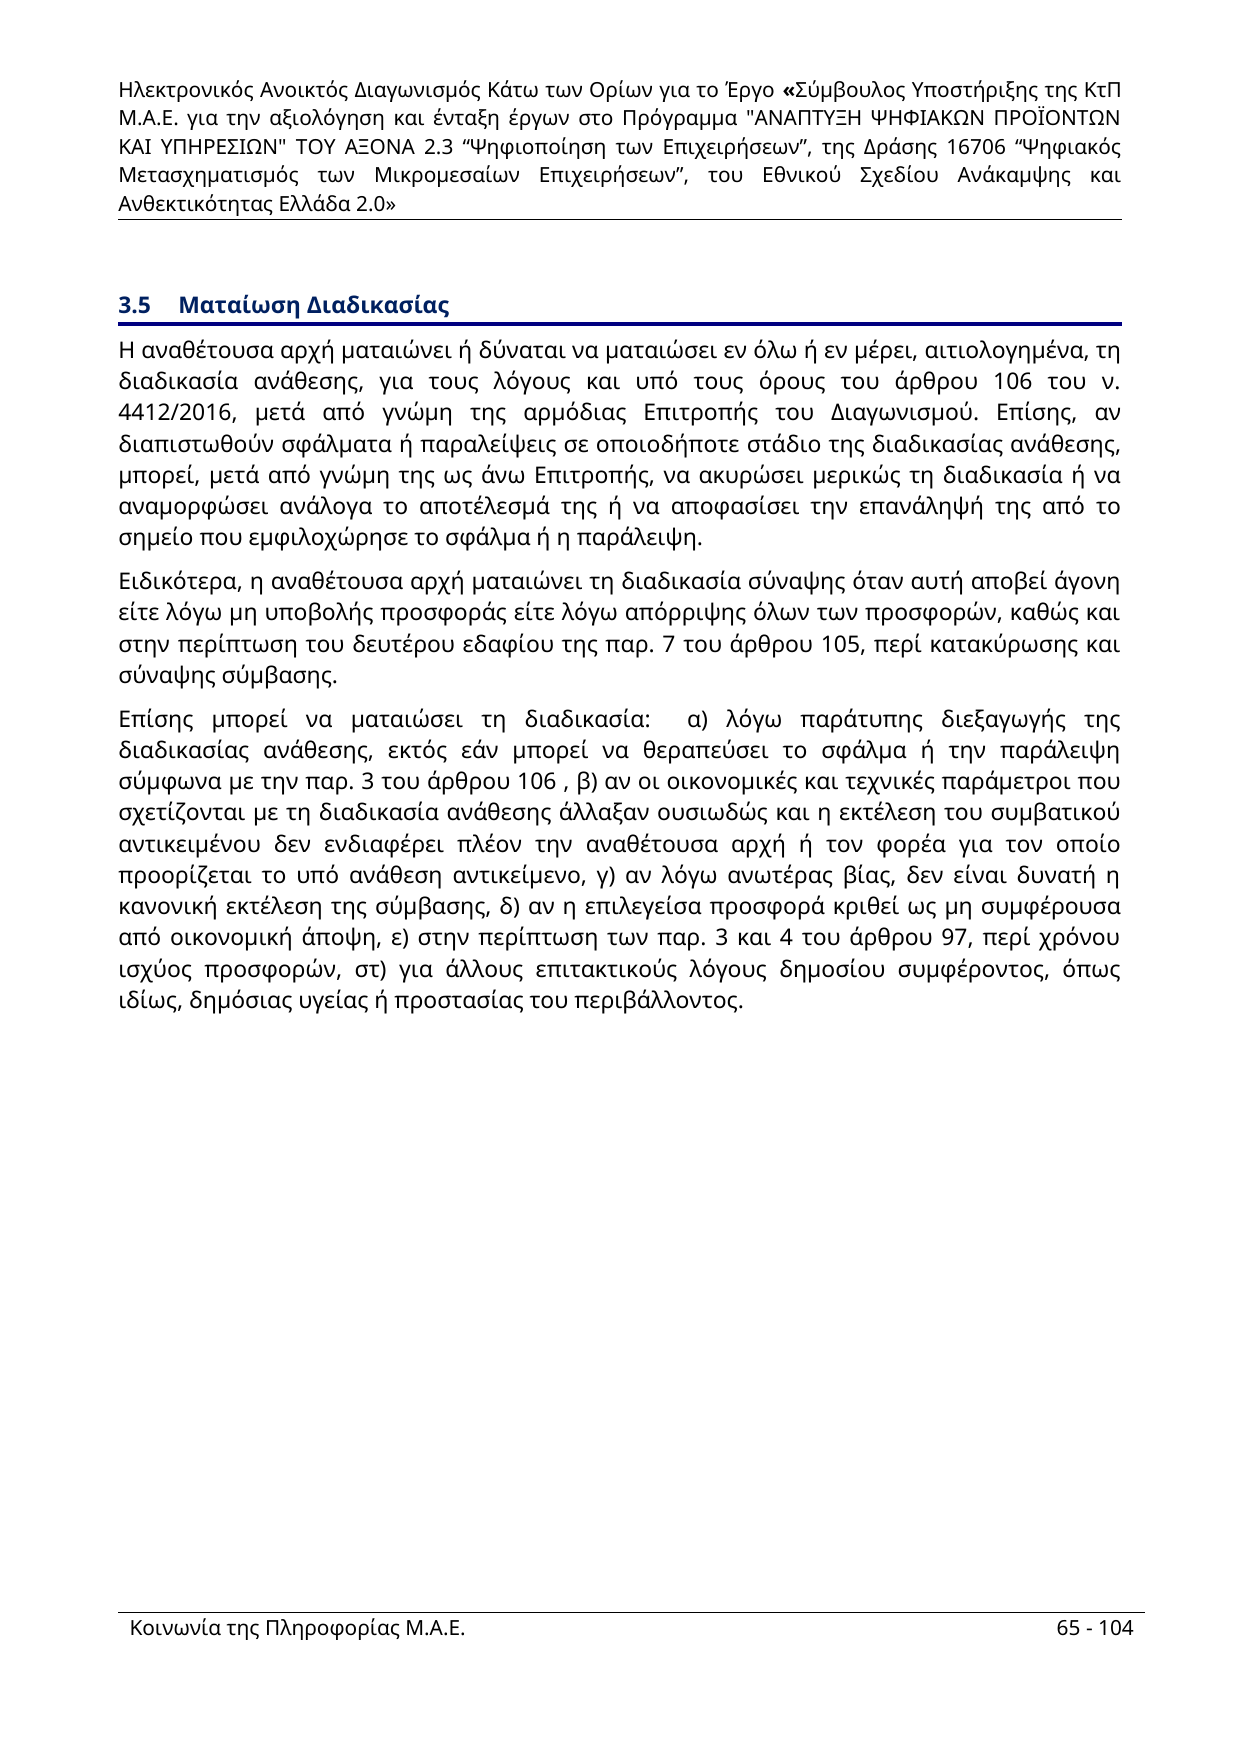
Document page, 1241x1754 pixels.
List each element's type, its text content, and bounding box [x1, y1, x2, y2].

text Η αναθέτουσα αρχή ματαιώνει ή δύναται να ματαιώσει εν όλω ή εν μέρει, αιτιολογημένα, τη διαδικασία ανάθεσης, για τους λόγους και υπό τους όρους του άρθρου 106 του ν. 4412/2016, μετά από γνώμη της αρμόδιας Επιτροπής του Διαγωνισμού. Επίσης, αν διαπιστωθούν σφάλματα ή παραλείψεις σε οποιοδήποτε στάδιο της διαδικασίας ανάθεσης, μπορεί, μετά από γνώμη της ως άνω Επιτροπής, να ακυρώσει μερικώς τη διαδικασία ή να αναμορφώσει ανάλογα το αποτέλεσμά της ή να αποφασίσει την επανάληψή της από το σημείο που εμφιλοχώρησε το σφάλμα ή η παράλειψη. [118, 334, 1122, 553]
subtitle Ματαίωση Διαδικασίας [118, 289, 1122, 322]
text Επίσης μπορεί να ματαιώσει τη διαδικασία: α) λόγω παράτυπης διεξαγωγής της διαδικασίας ανάθεσης, εκτός εάν μπορεί να θεραπεύσει το σφάλμα ή την παράλειψη σύμφωνα με την παρ. 3 του άρθρου 106 , β) αν οι οικονομικές και τεχνικές παράμετροι που σχετίζονται με τη διαδικασία ανάθεσης άλλαξαν ουσιωδώς και η εκτέλεση του συμβατικού αντικειμένου δεν ενδιαφέρει πλέον την αναθέτουσα αρχή ή τον φορέα για τον οποίο προορίζεται το υπό ανάθεση αντικείμενο, γ) αν λόγω ανωτέρας βίας, δεν είναι δυνατή η κανονική εκτέλεση της σύμβασης, δ) αν η επιλεγείσα προσφορά κριθεί ως μη συμφέρουσα από οικονομική άποψη, ε) στην περίπτωση των παρ. 3 και 4 του άρθρου 97, περί χρόνου ισχύος προσφορών, στ) για άλλους επιτακτικούς λόγους δημοσίου συμφέροντος, όπως ιδίως, δημόσιας υγείας ή προστασίας του περιβάλλοντος. [118, 703, 1122, 1015]
text Ειδικότερα, η αναθέτουσα αρχή ματαιώνει τη διαδικασία σύναψης όταν αυτή αποβεί άγονη είτε λόγω μη υποβολής προσφοράς είτε λόγω απόρριψης όλων των προσφορών, καθώς και στην περίπτωση του δευτέρου εδαφίου της παρ. 7 του άρθρου 105, περί κατακύρωσης και σύναψης σύμβασης. [118, 565, 1122, 690]
